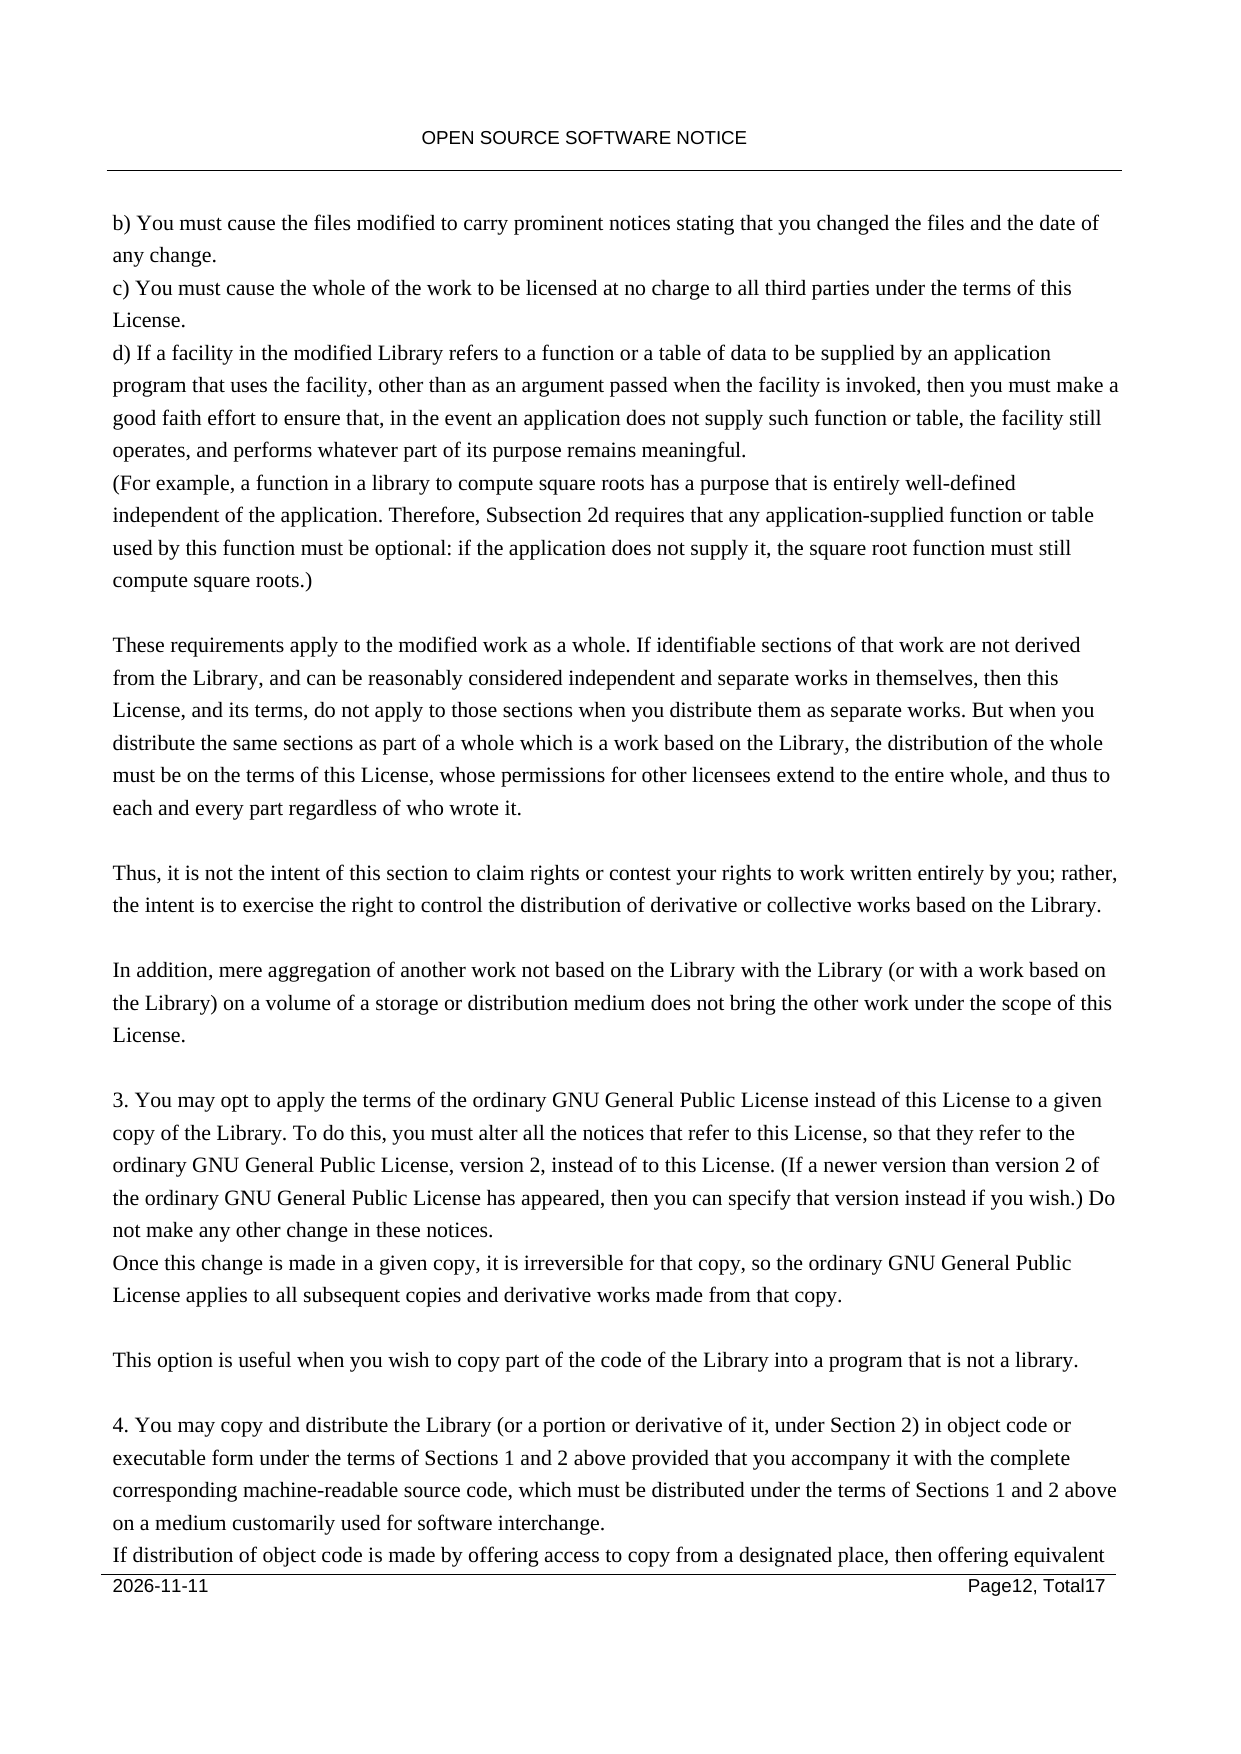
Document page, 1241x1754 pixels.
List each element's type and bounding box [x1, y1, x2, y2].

text [112, 206, 1128, 1571]
